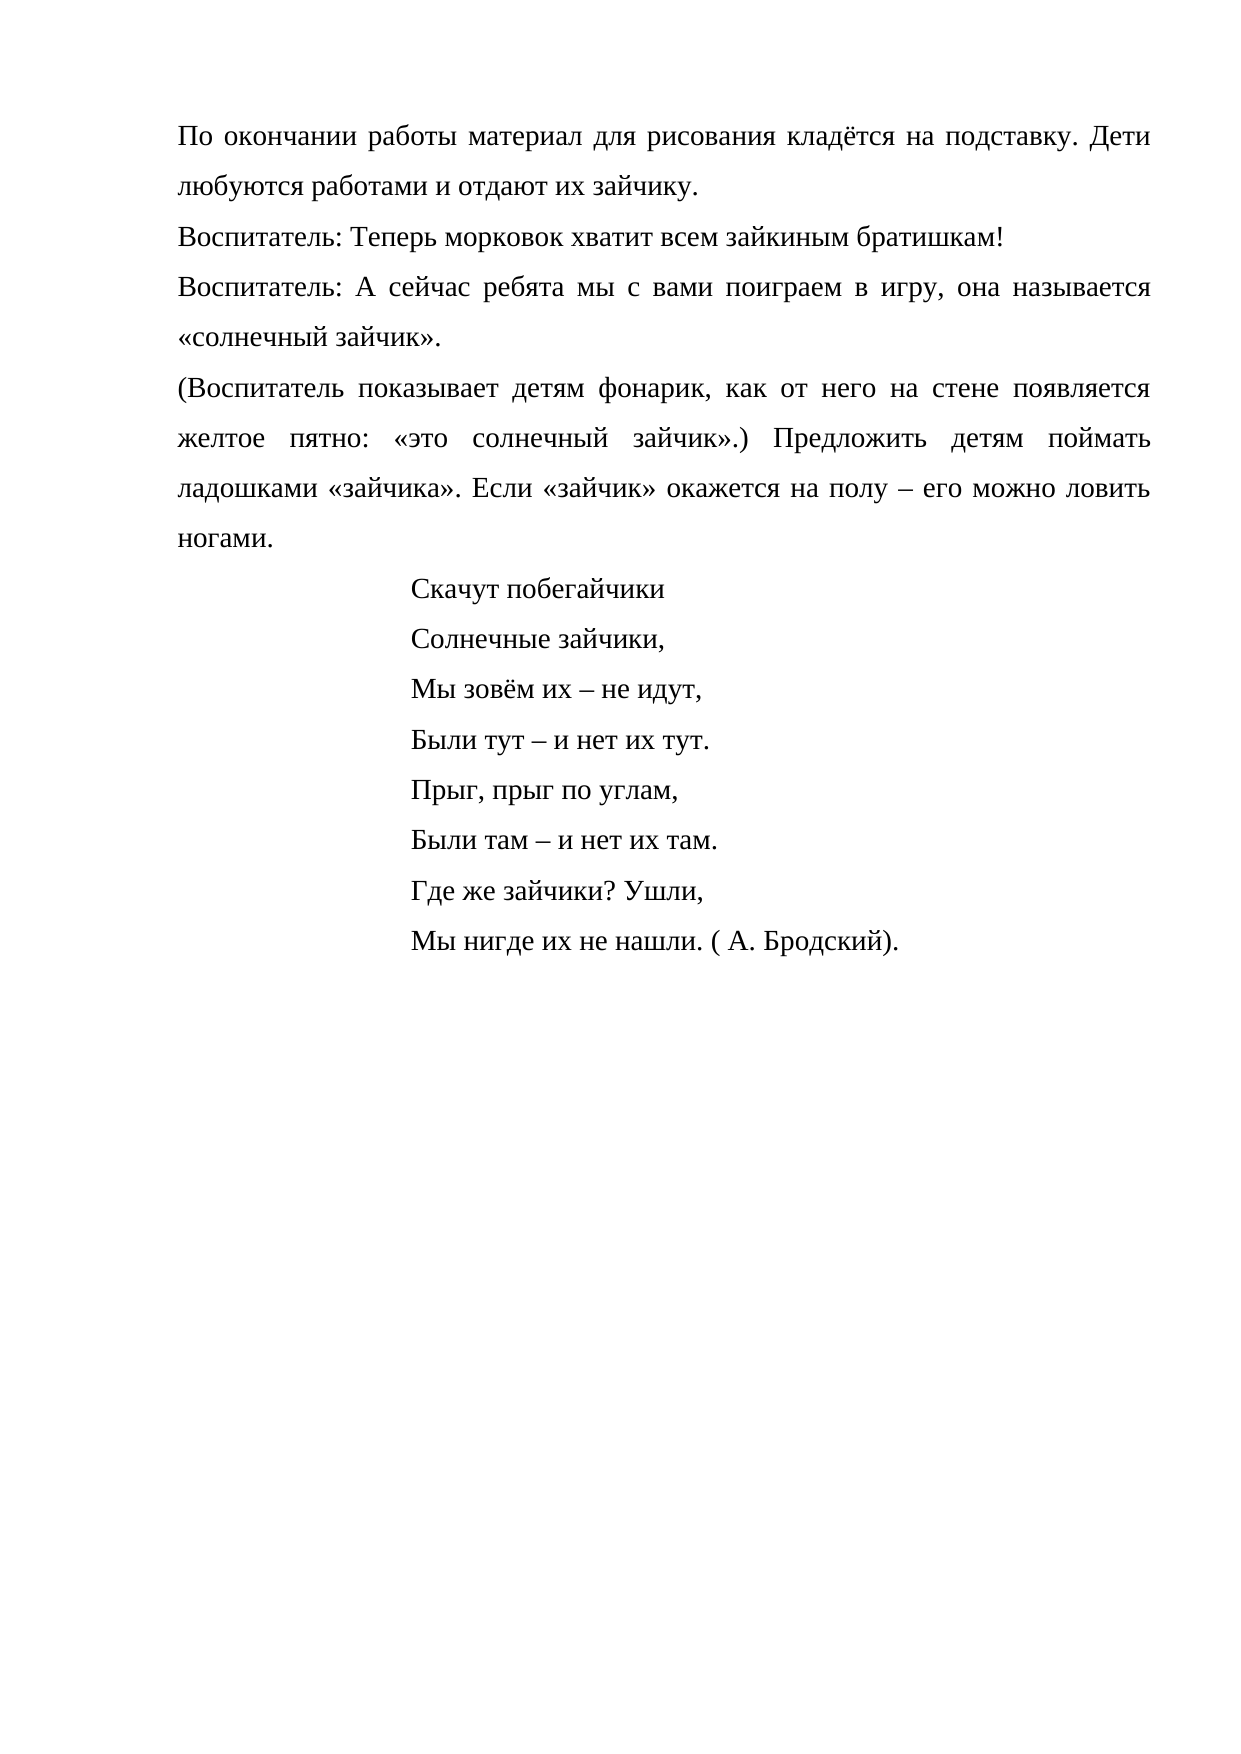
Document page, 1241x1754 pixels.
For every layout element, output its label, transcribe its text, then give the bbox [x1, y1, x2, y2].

text Прыг, прыг по углам, [177, 772, 1152, 806]
text Воспитатель: Теперь морковок хватит всем зайкиным братишкам! [177, 219, 1152, 252]
text По окончании работы материал для рисования кладётся на подставку. Дети любуются работами и отдают их зайчику. [177, 118, 1152, 202]
text Мы зовём их – не идут, [177, 672, 1152, 705]
text Были тут – и нет их тут. [177, 722, 1152, 755]
text Воспитатель: А сейчас ребята мы с вами поиграем в игру, она называется «солнечный зайчик». [177, 269, 1152, 353]
text Мы нигде их не нашли. ( А. Бродский). [177, 923, 1152, 957]
text Скачут побегайчики [177, 571, 1152, 604]
text Где же зайчики? Ушли, [177, 873, 1152, 906]
text (Воспитатель показывает детям фонарик, как от него на стене появляется желтое пятно: «это солнечный зайчик».) Предложить детям поймать ладошками «зайчика». Если «зайчик» окажется на полу – его можно ловить ногами. [177, 370, 1152, 554]
text Были там – и нет их там. [177, 822, 1152, 856]
text Солнечные зайчики, [177, 621, 1152, 655]
